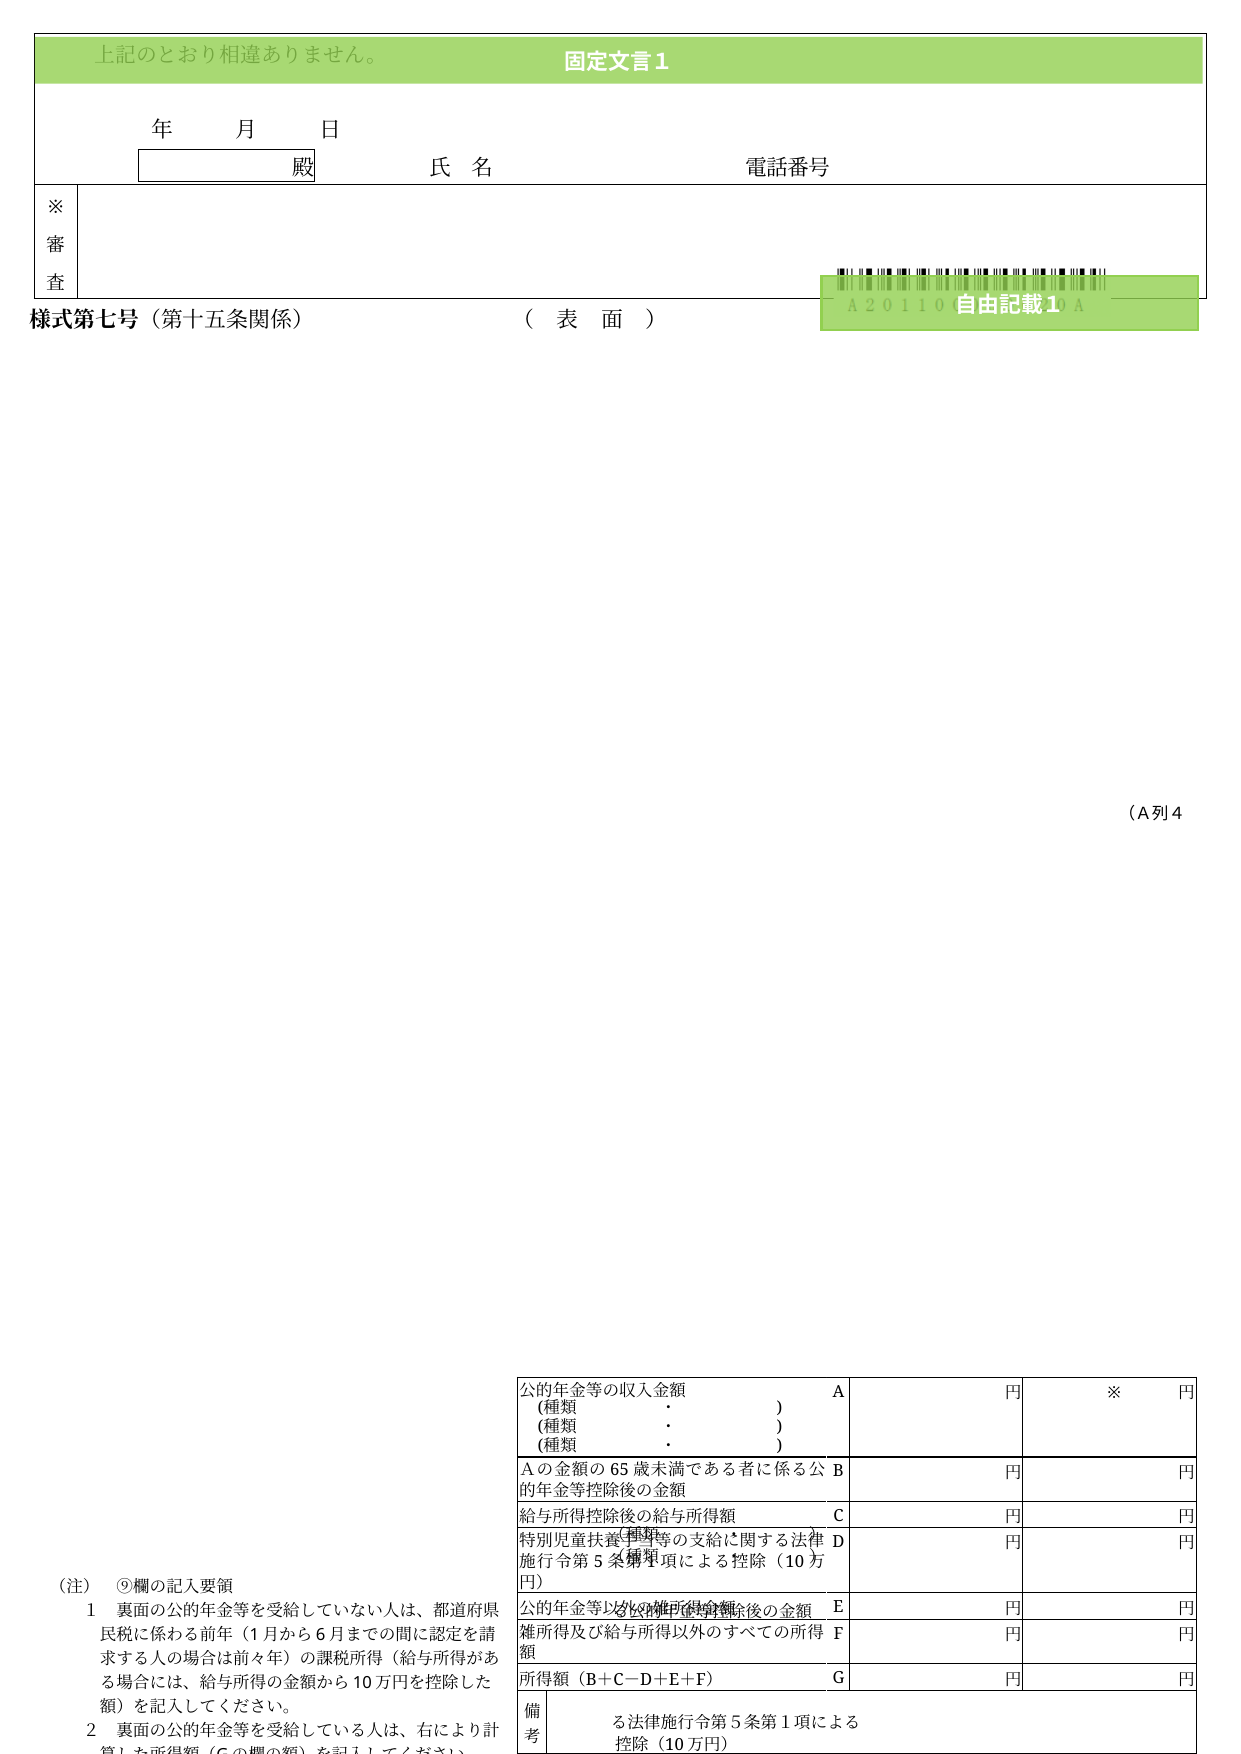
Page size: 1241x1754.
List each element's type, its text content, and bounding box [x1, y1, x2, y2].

table_header 公的年金等の収入金額 [518, 1378, 826, 1456]
table_cell 円 [1023, 1593, 1196, 1619]
table_header 円 [850, 1378, 1022, 1456]
table_cell 円 [1023, 1528, 1196, 1592]
table_cell 円 [1023, 1458, 1196, 1501]
table_cell 円 [850, 1458, 1022, 1501]
table_cell 円 [850, 1593, 1022, 1619]
table_cell 円 [1023, 1664, 1196, 1690]
table_cell F [827, 1620, 849, 1663]
table_cell C [827, 1502, 849, 1527]
table_cell 円 [850, 1502, 1022, 1527]
table_cell D [827, 1528, 849, 1592]
table_cell 雑所得及び給与所得以外のすべての所得額 [518, 1620, 826, 1663]
table_cell E [827, 1593, 849, 1619]
table_cell 円 [850, 1664, 1022, 1690]
table_cell 円 [850, 1620, 1022, 1663]
table_cell 特別児童扶養手当等の支給に関する法律施行令第5条第1項による控除（10万円） [518, 1528, 826, 1592]
table_cell 備考 [518, 1691, 546, 1753]
table_cell [78, 185, 1206, 298]
picture [833, 264, 1111, 275]
table_cell [547, 1691, 1196, 1753]
table_cell 円 [1023, 1620, 1196, 1663]
table_header A [827, 1378, 849, 1456]
table_cell B [827, 1458, 849, 1501]
table_cell 円 [850, 1528, 1022, 1592]
table_cell 円 [1023, 1502, 1196, 1527]
table_cell 公的年金等以外の雑所得金額 [518, 1593, 826, 1619]
table_header 円 [1023, 1378, 1196, 1456]
table_cell 所得額（B＋C－D＋E＋F） [518, 1664, 826, 1690]
table_cell 給与所得控除後の給与所得額 [518, 1502, 826, 1527]
table_cell Ａの金額の65歳未満である者に係る公的年金等控除後の金額 [518, 1458, 826, 1501]
table_cell ※ 審 査 [35, 185, 77, 298]
text 様式第七号（第十五条関係） （ 表 面 ） [29, 299, 1211, 336]
table_cell 上記のとおり相違ありません。 年 月 日 殿 氏 名 電話番号 [35, 34, 1206, 184]
table_cell G [827, 1664, 849, 1690]
